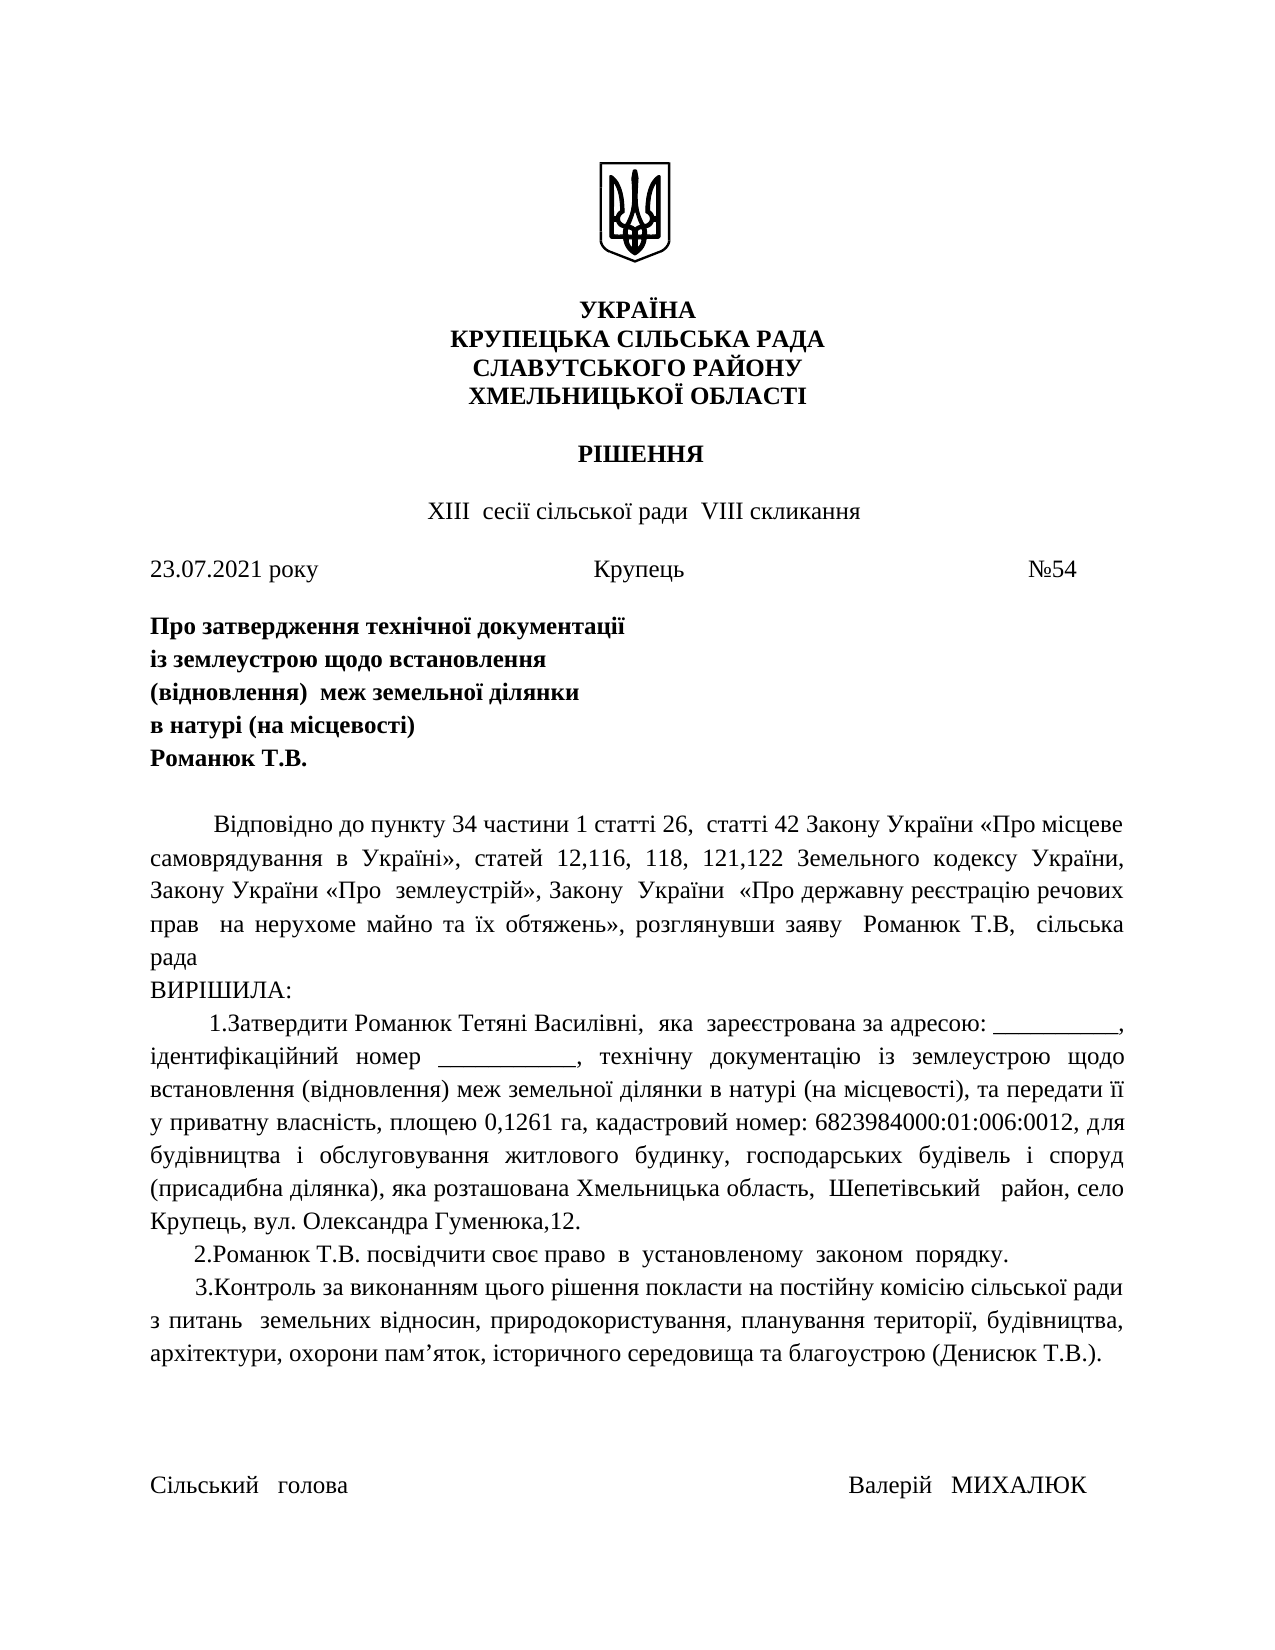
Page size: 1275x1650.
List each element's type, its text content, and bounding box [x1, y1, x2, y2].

text 3.Контроль за виконанням цього рішення покласти на постійну комісію сільської ради з питань земельних відносин, природокористування, планування території, будівництва, архітектури, охорони пам’яток, історичного середовища та благоустрою (Денисюк Т.В.). [150, 1272, 1125, 1367]
text СЛАВУТСЬКОГО РАЙОНУ [150, 353, 1125, 381]
text ВИРІШИЛА: [150, 975, 1125, 1003]
text КРУПЕЦЬКА СІЛЬСЬКА РАДА [150, 324, 1125, 353]
text 23.07.2021 року Крупець №54 [150, 554, 1125, 583]
text ХМЕЛЬНИЦЬКОЇ ОБЛАСТІ [150, 381, 1125, 410]
text Про затвердження технічної документації [150, 611, 1125, 640]
text 2.Романюк Т.В. посвідчити своє право в установленому законом порядку. [150, 1239, 1125, 1268]
text в натурі (на місцевості) [150, 711, 1125, 739]
text Відповідно до пункту 34 частини 1 статті 26, статті 42 Закону України «Про місцеве самоврядування в Україні», статей 12,116, 118, 121,122 Земельного кодексу України, Закону України «Про землеустрій», Закону України «Про державну реєстрацію речових прав на нерухоме майно та їх обтяжень», розглянувши заяву Романюк Т.В, сільська рада [150, 809, 1125, 970]
text Сільський голова Валерій МИХАЛЮК [150, 1470, 1125, 1499]
text РІШЕННЯ [150, 439, 1125, 468]
text УКРАЇНА [150, 295, 1125, 324]
text 1.Затвердити Романюк Тетяні Василівні, яка зареєстрована за адресою: __________, ідентифікаційний номер ___________, технічну документацію із землеустрою щодо встановлення (відновлення) меж земельної ділянки в натурі (на місцевості), та передати її у приватну власність, площею 0,1261 га, кадастровий номер: 6823984000:01:006:0012, для будівництва і обслуговування житлового будинку, господарських будівель і споруд (присадибна ділянка), яка розташована Хмельницька область, Шепетівський район, село Крупець, вул. Олександра Гуменюка,12. [150, 1008, 1125, 1234]
text із землеустрою щодо встановлення [150, 644, 1125, 673]
text (відновлення) меж земельної ділянки [150, 677, 1125, 706]
text Романюк Т.В. [150, 743, 1125, 772]
text ХІІІ сесії сільської ради VІІІ скликання [150, 496, 1125, 525]
